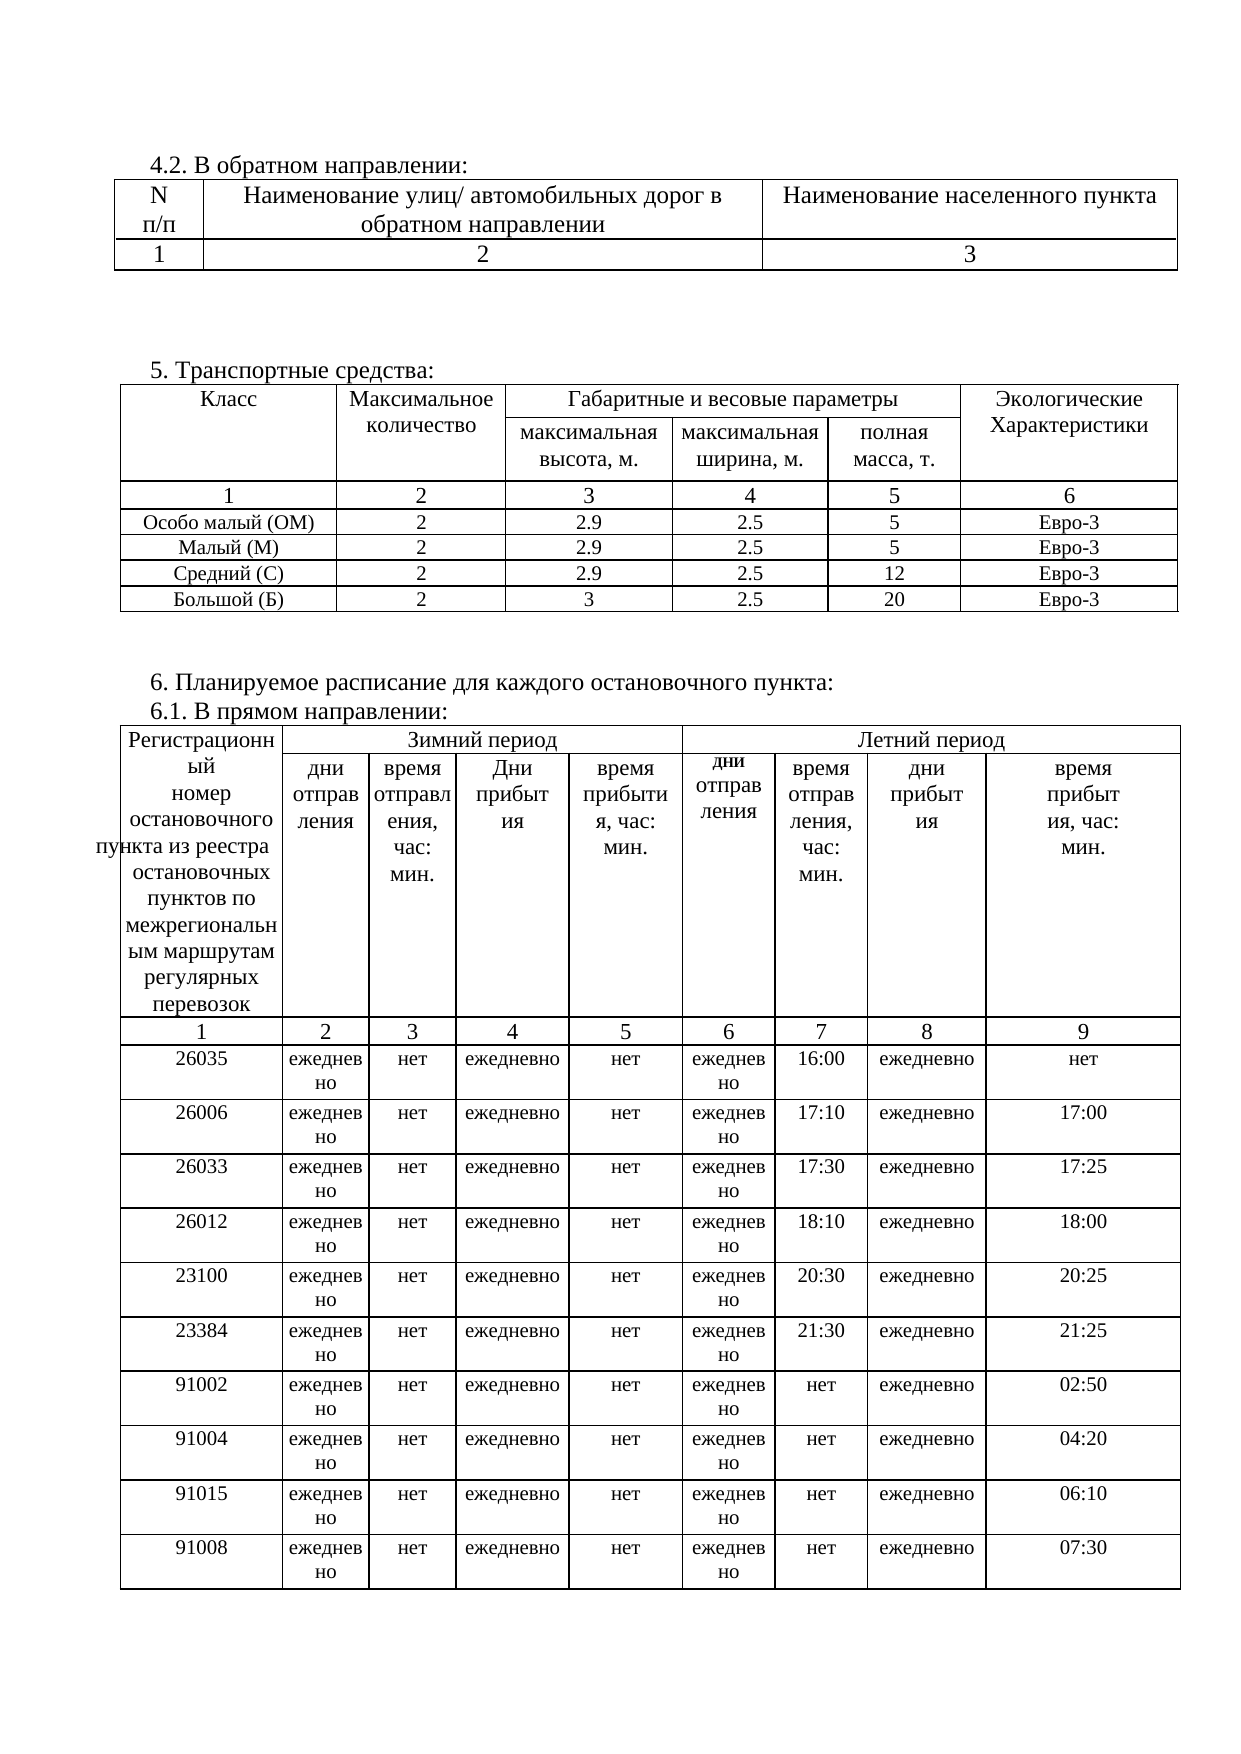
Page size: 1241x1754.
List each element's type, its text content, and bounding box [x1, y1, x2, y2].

table_cell нет [776, 1426, 867, 1479]
table_cell Особо малый (ОМ) [121, 510, 336, 534]
table_cell 4 [673, 482, 827, 508]
table_cell нет [370, 1318, 455, 1370]
table_cell нет [570, 1046, 682, 1098]
table_cell 23100 [121, 1263, 282, 1316]
table_cell ежедневно [868, 1100, 985, 1153]
table_cell нет [370, 1263, 455, 1316]
table_cell ежедневно [868, 1372, 985, 1425]
table_cell ежедневно [683, 1481, 774, 1533]
table_cell нет [570, 1318, 682, 1370]
table_cell нет [570, 1535, 682, 1588]
table_header Габаритные и весовые параметры [506, 385, 960, 417]
table_cell ежедневно [283, 1481, 368, 1533]
table_header Экологические Характеристики [961, 385, 1177, 480]
table_cell ежедневно [683, 1263, 774, 1316]
table_cell 2 [204, 240, 762, 269]
table_cell ежедневно [868, 1209, 985, 1262]
table_cell 26035 [121, 1046, 282, 1098]
table_cell 3 [506, 587, 672, 611]
table_cell 3 [763, 238, 1177, 269]
table_cell 2.5 [673, 587, 827, 611]
table_cell нет [570, 1372, 682, 1425]
table_cell 20 [829, 587, 960, 611]
table_cell ежедневно [868, 1426, 985, 1479]
table_cell 4 [457, 1018, 568, 1044]
table_cell ежедневно [457, 1535, 568, 1588]
table_cell 3 [370, 1018, 455, 1044]
table_cell ежедневно [457, 1209, 568, 1262]
table_cell 6 [961, 482, 1177, 508]
table_cell время прибыт ия, час: мин. [987, 754, 1180, 1016]
table_cell 1 [121, 482, 336, 508]
text 5. Транспортные средства: [150, 355, 1090, 383]
table_cell ежедневно [868, 1263, 985, 1316]
table_cell ежедневно [868, 1318, 985, 1370]
table_cell нет [370, 1209, 455, 1262]
table_cell ежедневно [283, 1046, 368, 1098]
table_cell нет [570, 1100, 682, 1153]
table_header Регистрационный номер остановочного пункта из реестра остановочных пунктов по межрегиональным маршрутам регулярных перевозок [121, 726, 282, 1016]
table_cell ДНИ отправ ления [683, 754, 774, 1016]
table_cell 91002 [121, 1372, 282, 1425]
table_cell 18:10 [776, 1209, 867, 1262]
table_header N п/п [115, 180, 203, 238]
table_cell 16:00 [776, 1046, 867, 1098]
table_cell 17:25 [987, 1155, 1180, 1207]
table_cell 3 [506, 482, 672, 508]
table_cell Евро-3 [961, 535, 1177, 559]
table_cell 9 [987, 1018, 1180, 1044]
table_cell 20:25 [987, 1263, 1180, 1316]
table_cell ежедневно [683, 1426, 774, 1479]
table_cell максимальная высота, м. [506, 418, 672, 480]
table_cell 2 [283, 1018, 368, 1044]
table_cell 21:30 [776, 1318, 867, 1370]
table_cell 2.5 [673, 510, 827, 534]
table_cell ежедневно [683, 1535, 774, 1588]
table_cell нет [776, 1372, 867, 1425]
table_cell 04:20 [987, 1426, 1180, 1479]
table_cell 17:00 [987, 1100, 1180, 1153]
table_cell ежедневно [457, 1046, 568, 1098]
table_cell нет [370, 1046, 455, 1098]
text 4.2. В обратном направлении: [150, 150, 1090, 179]
table_cell 2.9 [506, 510, 672, 534]
table_cell ежедневно [457, 1372, 568, 1425]
table_header Наименование населенного пункта [763, 180, 1177, 238]
table_cell 26012 [121, 1209, 282, 1262]
table_cell 5 [570, 1018, 682, 1044]
table_cell ежедневно [283, 1318, 368, 1370]
table_cell 23384 [121, 1318, 282, 1370]
table_cell 2 [337, 535, 505, 559]
table_cell 7 [776, 1018, 867, 1044]
table_cell Дни прибыт ия [457, 754, 568, 1016]
table_cell ежедневно [683, 1209, 774, 1262]
table_cell нет [776, 1535, 867, 1588]
table_cell 2.9 [506, 561, 672, 585]
table_cell 5 [829, 535, 960, 559]
table_cell 5 [829, 510, 960, 534]
table_cell полная масса, т. [829, 418, 960, 480]
table_cell ежедневно [283, 1372, 368, 1425]
table_cell время отправ ления, час: мин. [776, 754, 867, 1016]
table_cell ежедневно [457, 1481, 568, 1533]
table_cell ежедневно [457, 1100, 568, 1153]
table_cell ежедневно [683, 1100, 774, 1153]
table_cell нет [370, 1372, 455, 1425]
table_cell 5 [829, 482, 960, 508]
table_cell Евро-3 [961, 510, 1177, 534]
table_cell Евро-3 [961, 587, 1177, 611]
table_cell ежедневно [868, 1535, 985, 1588]
table_cell 91015 [121, 1481, 282, 1533]
table_cell Большой (Б) [121, 587, 336, 611]
table_cell 12 [829, 561, 960, 585]
table_cell 17:30 [776, 1155, 867, 1207]
table_cell максимальная ширина, м. [673, 418, 827, 480]
table_cell 8 [868, 1018, 985, 1044]
table_cell ежедневно [283, 1535, 368, 1588]
table_header Зимний период [283, 726, 682, 753]
table_cell нет [776, 1481, 867, 1533]
table_cell 2.9 [506, 535, 672, 559]
table_cell нет [370, 1155, 455, 1207]
table_cell 91008 [121, 1535, 282, 1588]
table_cell ежедневно [457, 1426, 568, 1479]
table_cell 1 [121, 1018, 282, 1044]
table_cell нет [570, 1481, 682, 1533]
table_cell 18:00 [987, 1209, 1180, 1262]
table_cell время прибыти я, час: мин. [570, 754, 682, 1016]
table_cell ежедневно [868, 1046, 985, 1098]
table_cell 26006 [121, 1100, 282, 1153]
table_cell 2 [337, 587, 505, 611]
table_cell 2 [337, 510, 505, 534]
table_cell 20:30 [776, 1263, 867, 1316]
table_cell 26033 [121, 1155, 282, 1207]
table_cell Малый (М) [121, 535, 336, 559]
table_cell ежедневно [683, 1155, 774, 1207]
table_cell нет [370, 1481, 455, 1533]
table_cell нет [370, 1535, 455, 1588]
table_cell ежедневно [868, 1481, 985, 1533]
table_cell ежедневно [868, 1155, 985, 1207]
table_cell 2 [337, 482, 505, 508]
table_cell ежедневно [283, 1100, 368, 1153]
table_cell ежедневно [283, 1426, 368, 1479]
table_cell 06:10 [987, 1481, 1180, 1533]
table_cell 02:50 [987, 1372, 1180, 1425]
table_cell 2.5 [673, 561, 827, 585]
table_cell ежедневно [283, 1209, 368, 1262]
table_cell нет [570, 1209, 682, 1262]
table_cell ежедневно [283, 1155, 368, 1207]
table_cell 1 [115, 239, 203, 269]
text 6. Планируемое расписание для каждого остановочного пункта: [150, 667, 1090, 696]
table_cell дни прибыт ия [868, 754, 985, 1016]
text 6.1. В прямом направлении: [150, 696, 1090, 725]
table_cell нет [370, 1426, 455, 1479]
table_cell ежедневно [457, 1155, 568, 1207]
table_cell нет [370, 1100, 455, 1153]
table_cell 2.5 [673, 535, 827, 559]
table_cell Евро-3 [961, 561, 1177, 585]
table_cell нет [570, 1426, 682, 1479]
table_cell нет [987, 1046, 1180, 1098]
table_cell 6 [683, 1018, 774, 1044]
table_header Наименование улиц/ автомобильных дорог в обратном направлении [204, 180, 762, 238]
table_cell ежедневно [683, 1318, 774, 1370]
table_cell 17:10 [776, 1100, 867, 1153]
table_cell 2 [337, 561, 505, 585]
table_cell Средний (С) [121, 561, 336, 585]
table_cell нет [570, 1155, 682, 1207]
table_header Максимальное количество [337, 385, 505, 480]
table_cell ежедневно [283, 1263, 368, 1316]
table_cell ежедневно [683, 1372, 774, 1425]
table_cell нет [570, 1263, 682, 1316]
table_cell дни отправ ления [283, 754, 368, 1016]
table_cell ежедневно [683, 1046, 774, 1098]
table_cell 91004 [121, 1426, 282, 1479]
table_cell время отправл ения, час: мин. [370, 754, 455, 1016]
table_cell 21:25 [987, 1318, 1180, 1370]
table_header Летний период [683, 726, 1180, 753]
table_cell ежедневно [457, 1263, 568, 1316]
table_header Класс [121, 385, 336, 480]
table_cell 07:30 [987, 1535, 1180, 1588]
table_cell ежедневно [457, 1318, 568, 1370]
